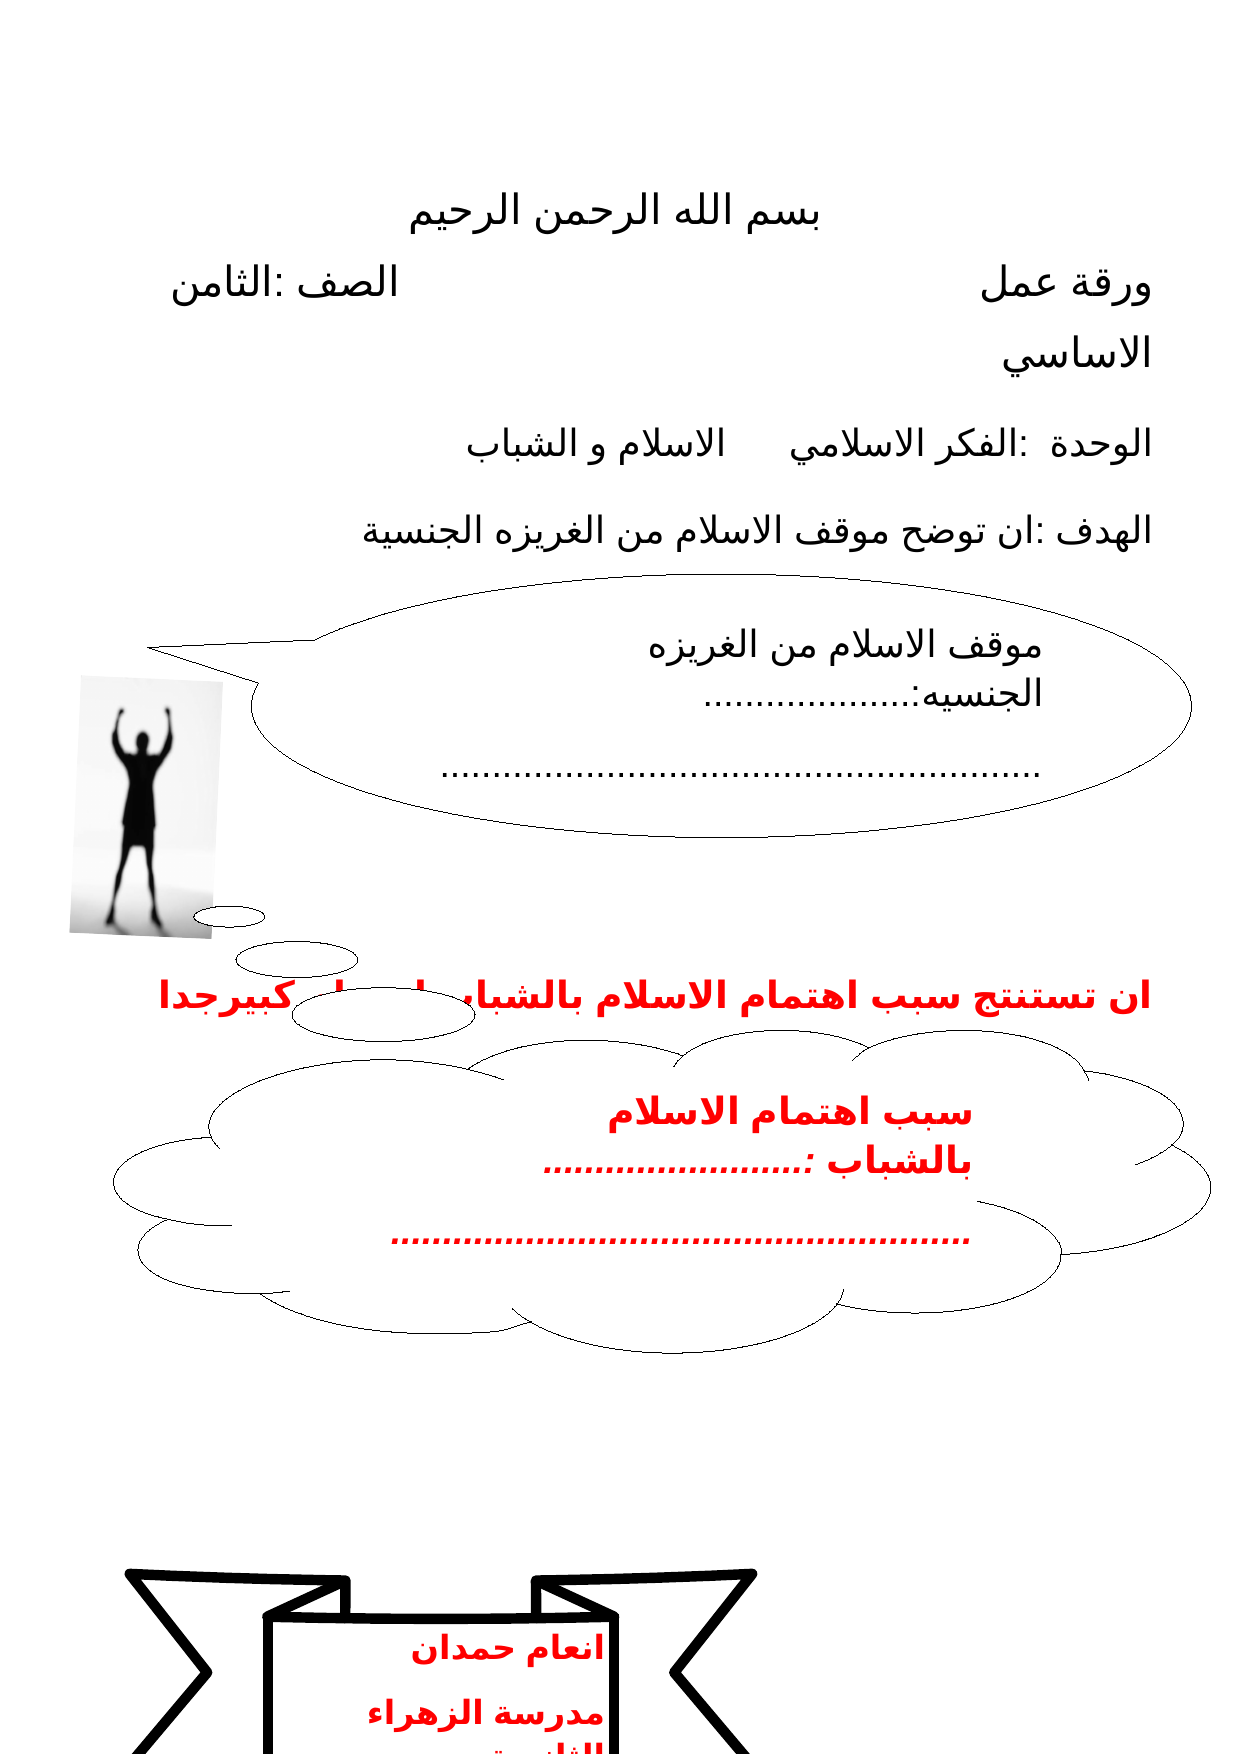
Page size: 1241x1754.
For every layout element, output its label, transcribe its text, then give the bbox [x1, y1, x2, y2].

text الوحدة :الفكر الاسلامي الاسلام و الشباب [66, 421, 1153, 464]
text ورقة عمل الصف :الثامن الاساسي [66, 257, 1153, 377]
text ان تستنتج سبب اهتمام الاسلام بالشباب اهتمام كبيرجدا [66, 973, 1153, 1017]
text بسم الله الرحمن الرحيم [66, 185, 1153, 233]
text الهدف :ان توضح موقف الاسلام من الغريزه الجنسية [66, 508, 1153, 551]
picture [70, 676, 223, 939]
